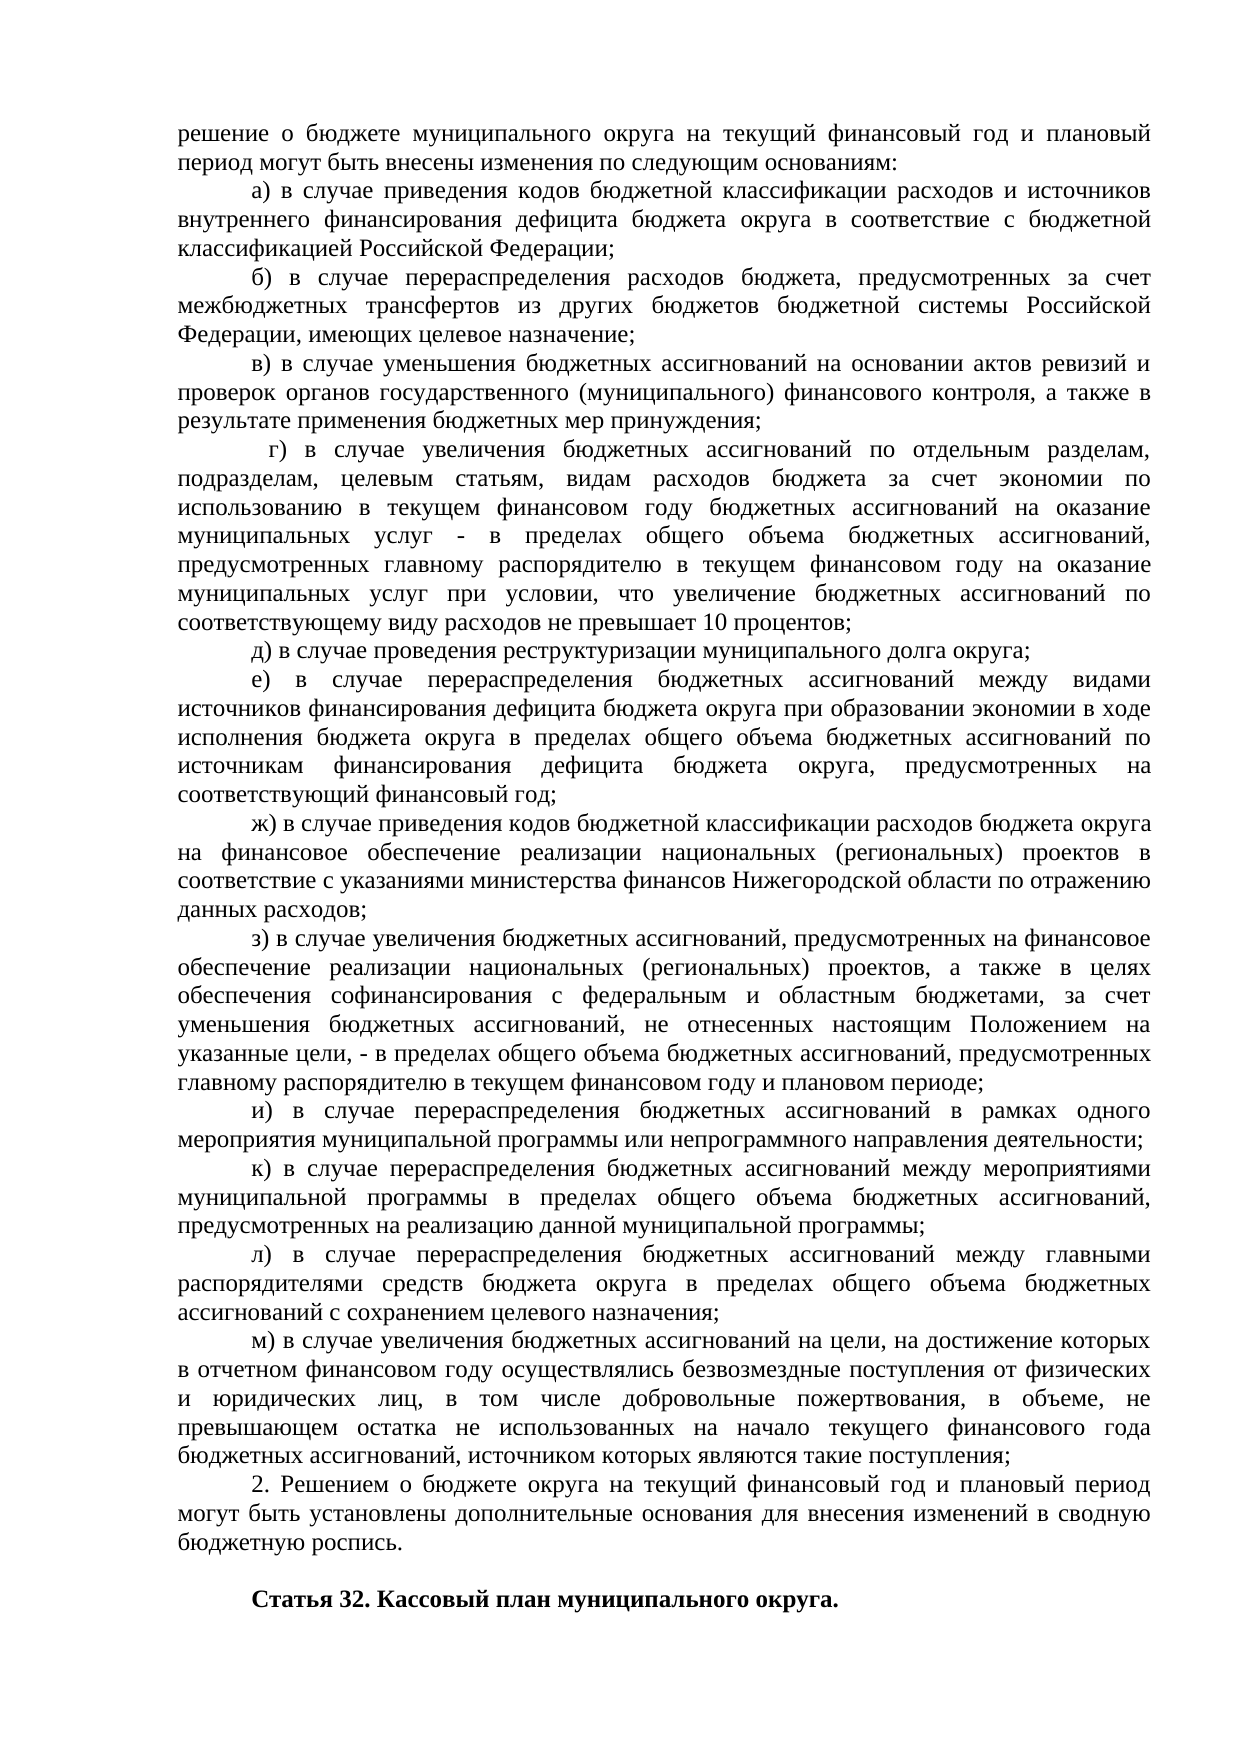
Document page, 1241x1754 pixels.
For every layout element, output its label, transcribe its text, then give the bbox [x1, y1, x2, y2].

text 2. Решением о бюджете округа на текущий финансовый год и плановый период могут быть установлены дополнительные основания для внесения изменений в сводную бюджетную роспись. [177, 1469, 1152, 1556]
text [177, 118, 1152, 176]
text б) в случае перераспределения расходов бюджета, предусмотренных за счет межбюджетных трансфертов из других бюджетов бюджетной системы Российской Федерации, имеющих целевое назначение; [177, 262, 1152, 348]
text м) в случае увеличения бюджетных ассигнований на цели, на достижение которых в отчетном финансовом году осуществлялись безвозмездные поступления от физических и юридических лиц, в том числе добровольные пожертвования, в объеме, не превышающем остатка не использованных на начало текущего финансового года бюджетных ассигнований, источником которых являются такие поступления; [177, 1326, 1152, 1469]
text г) в случае увеличения бюджетных ассигнований по отдельным разделам, подразделам, целевым статьям, видам расходов бюджета за счет экономии по использованию в текущем финансовом году бюджетных ассигнований на оказание муниципальных услуг - в пределах общего объема бюджетных ассигнований, предусмотренных главному распорядителю в текущем финансовом году на оказание муниципальных услуг при условии, что увеличение бюджетных ассигнований по соответствующему виду расходов не превышает 10 процентов; [177, 434, 1152, 636]
text л) в случае перераспределения бюджетных ассигнований между главными распорядителями средств бюджета округа в пределах общего объема бюджетных ассигнований с сохранением целевого назначения; [177, 1239, 1152, 1326]
text к) в случае перераспределения бюджетных ассигнований между мероприятиями муниципальной программы в пределах общего объема бюджетных ассигнований, предусмотренных на реализацию данной муниципальной программы; [177, 1153, 1152, 1239]
text и) в случае перераспределения бюджетных ассигнований в рамках одного мероприятия муниципальной программы или непрограммного направления деятельности; [177, 1096, 1152, 1153]
text а) в случае приведения кодов бюджетной классификации расходов и источников внутреннего финансирования дефицита бюджета округа в соответствие с бюджетной классификацией Российской Федерации; [177, 176, 1152, 262]
text ж) в случае приведения кодов бюджетной классификации расходов бюджета округа на финансовое обеспечение реализации национальных (региональных) проектов в соответствие с указаниями министерства финансов Нижегородской области по отражению данных расходов; [177, 808, 1152, 923]
text з) в случае увеличения бюджетных ассигнований, предусмотренных на финансовое обеспечение реализации национальных (региональных) проектов, а также в целях обеспечения софинансирования с федеральным и областным бюджетами, за счет уменьшения бюджетных ассигнований, не отнесенных настоящим Положением на указанные цели, - в пределах общего объема бюджетных ассигнований, предусмотренных главному распорядителю в текущем финансовом году и плановом периоде; [177, 923, 1152, 1096]
text Статья 32. Кассовый план муниципального округа. [177, 1584, 1152, 1613]
text д) в случае проведения реструктуризации муниципального долга округа; [177, 636, 1152, 664]
text в) в случае уменьшения бюджетных ассигнований на основании актов ревизий и проверок органов государственного (муниципального) финансового контроля, а также в результате применения бюджетных мер принуждения; [177, 348, 1152, 434]
text е) в случае перераспределения бюджетных ассигнований между видами источников финансирования дефицита бюджета округа при образовании экономии в ходе исполнения бюджета округа в пределах общего объема бюджетных ассигнований по источникам финансирования дефицита бюджета округа, предусмотренных на соответствующий финансовый год; [177, 664, 1152, 808]
